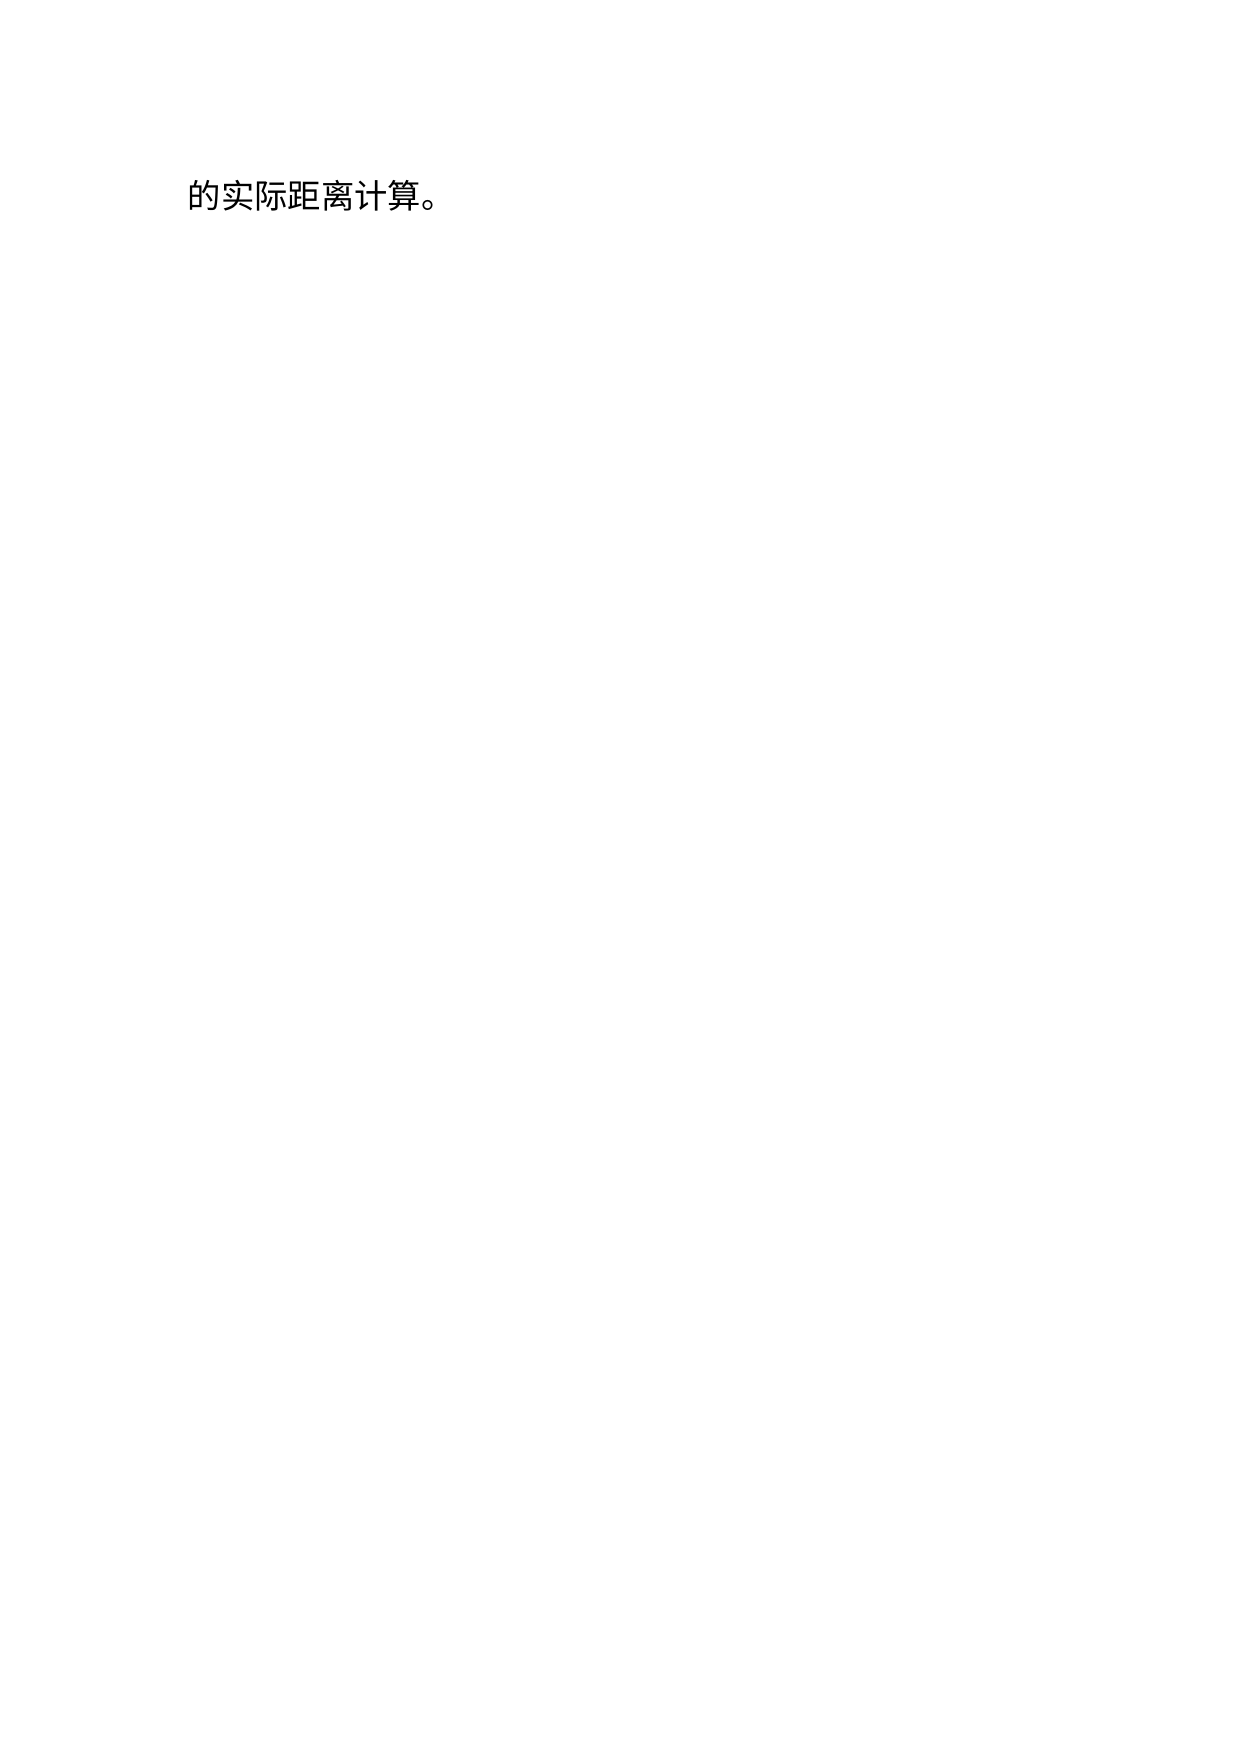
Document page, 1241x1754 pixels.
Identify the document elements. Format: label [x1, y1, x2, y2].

text [187, 162, 1053, 227]
